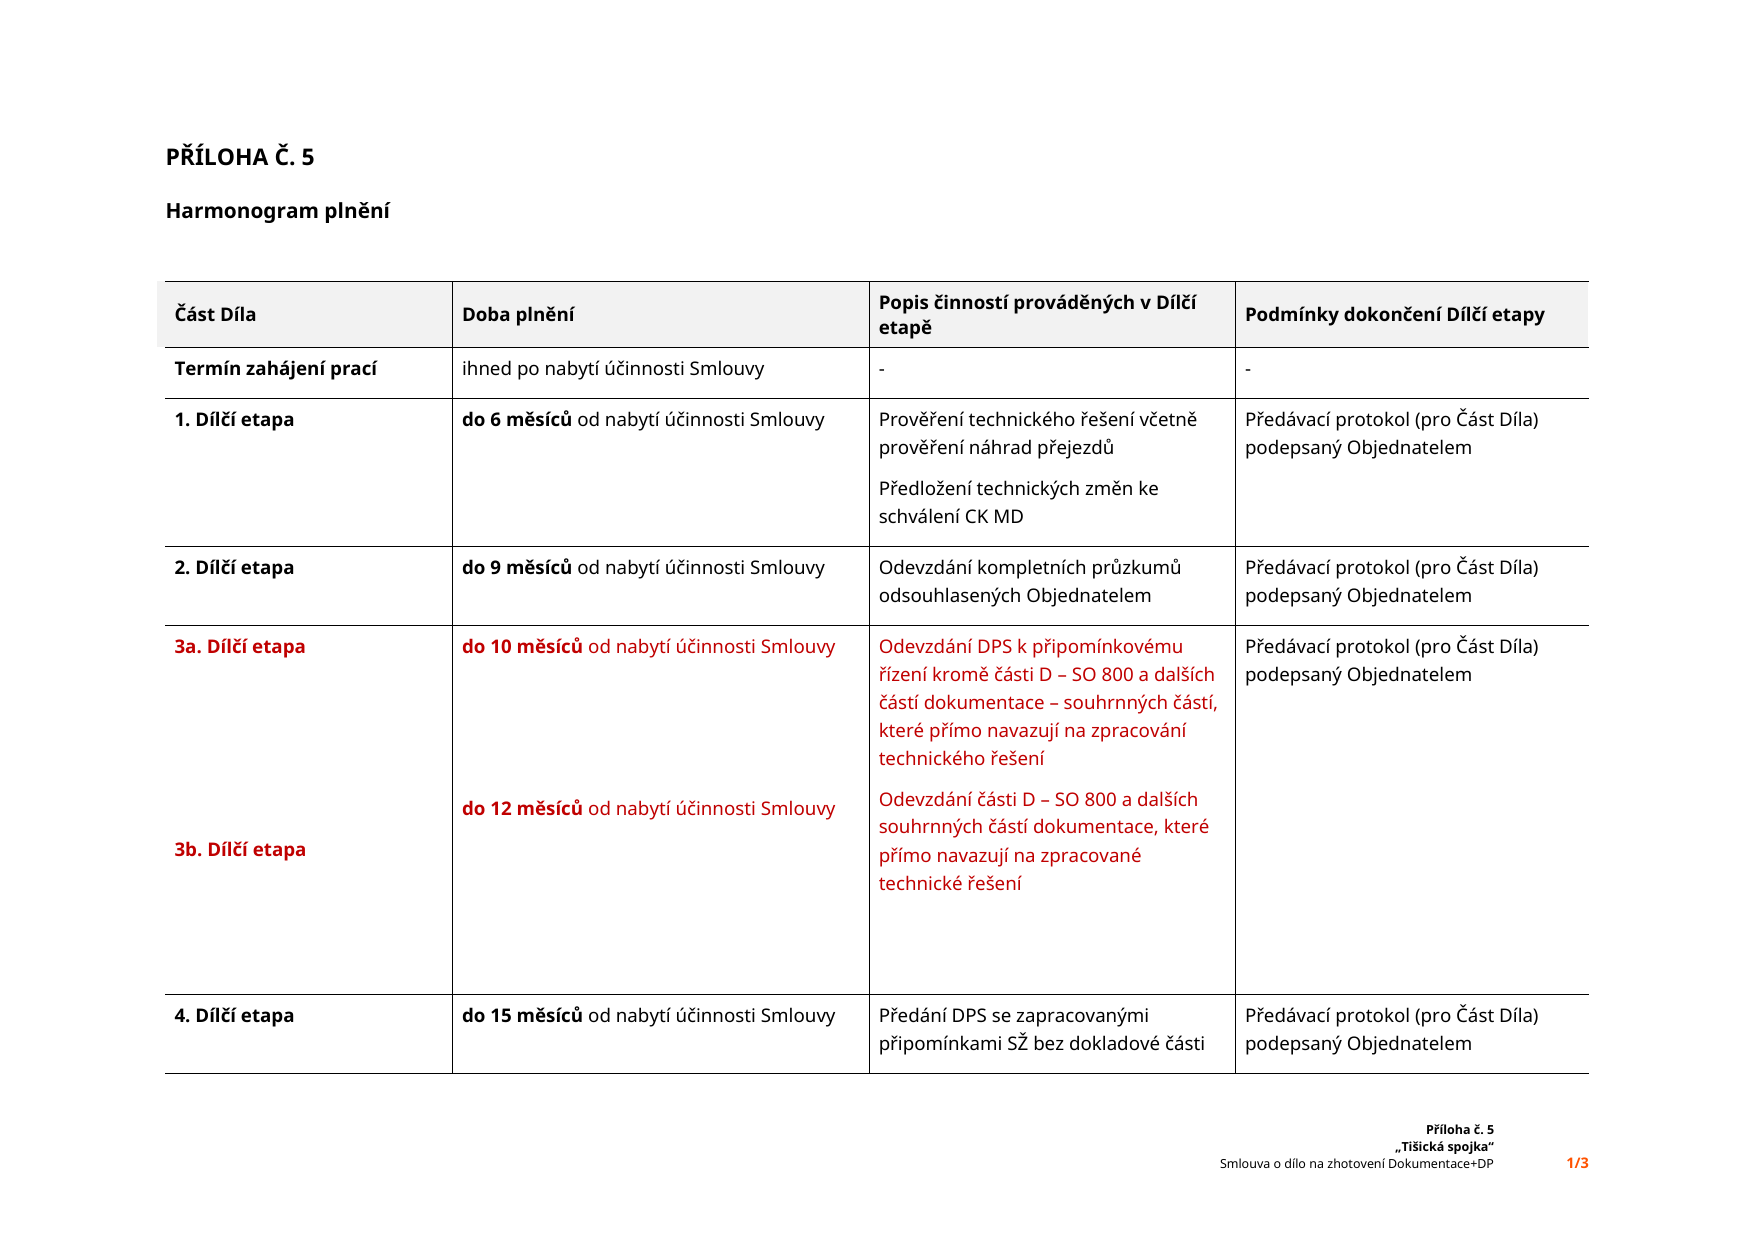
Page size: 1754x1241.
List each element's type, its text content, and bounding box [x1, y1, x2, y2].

table_cell Předání DPS se zapracovanými připomínkami SŽ bez dokladové části [870, 995, 1235, 1073]
table_cell Prověření technického řešení včetně prověření náhrad přejezdů Předložení technických změn ke schválení CK MD [870, 399, 1235, 546]
table_cell do 9 měsíců od nabytí účinnosti Smlouvy [453, 547, 869, 625]
text Harmonogram plnění [165, 197, 1588, 225]
table_header Část Díla [165, 282, 452, 347]
table_cell Předávací protokol (pro Část Díla) podepsaný Objednatelem [1236, 995, 1588, 1073]
text Příloha č. 5 [165, 141, 1588, 173]
table_cell 1. Dílčí etapa [165, 399, 452, 546]
table_cell do 10 měsíců od nabytí účinnosti Smlouvy do 12 měsíců od nabytí účinnosti Smlouvy [453, 626, 869, 994]
table_cell do 15 měsíců od nabytí účinnosti Smlouvy [453, 995, 869, 1073]
table_header Doba plnění [453, 282, 869, 347]
table_cell 3a. Dílčí etapa 3b. Dílčí etapa [165, 626, 452, 994]
table_cell - [870, 348, 1235, 398]
table_cell Předávací protokol (pro Část Díla) podepsaný Objednatelem [1236, 547, 1588, 625]
table_header Podmínky dokončení Dílčí etapy [1236, 282, 1588, 347]
table_cell Předávací protokol (pro Část Díla) podepsaný Objednatelem [1236, 399, 1588, 546]
table_cell 2. Dílčí etapa [165, 547, 452, 625]
table_cell Předávací protokol (pro Část Díla) podepsaný Objednatelem [1236, 626, 1588, 994]
table_cell - [1236, 348, 1588, 398]
table_cell Termín zahájení prací [165, 348, 452, 398]
table_cell ihned po nabytí účinnosti Smlouvy [453, 348, 869, 398]
table_cell Odevzdání DPS k připomínkovému řízení kromě části D – SO 800 a dalších částí dokumentace – souhrnných částí, které přímo navazují na zpracování technického řešení Odevzdání části D – SO 800 a dalších souhrnných částí dokumentace, které přímo navazují na zpracované technické řešení [870, 626, 1235, 994]
table_cell Odevzdání kompletních průzkumů odsouhlasených Objednatelem [870, 547, 1235, 625]
table_header Popis činností prováděných v Dílčí etapě [870, 282, 1235, 347]
table_cell do 6 měsíců od nabytí účinnosti Smlouvy [453, 399, 869, 546]
table_cell 4. Dílčí etapa [165, 995, 452, 1073]
